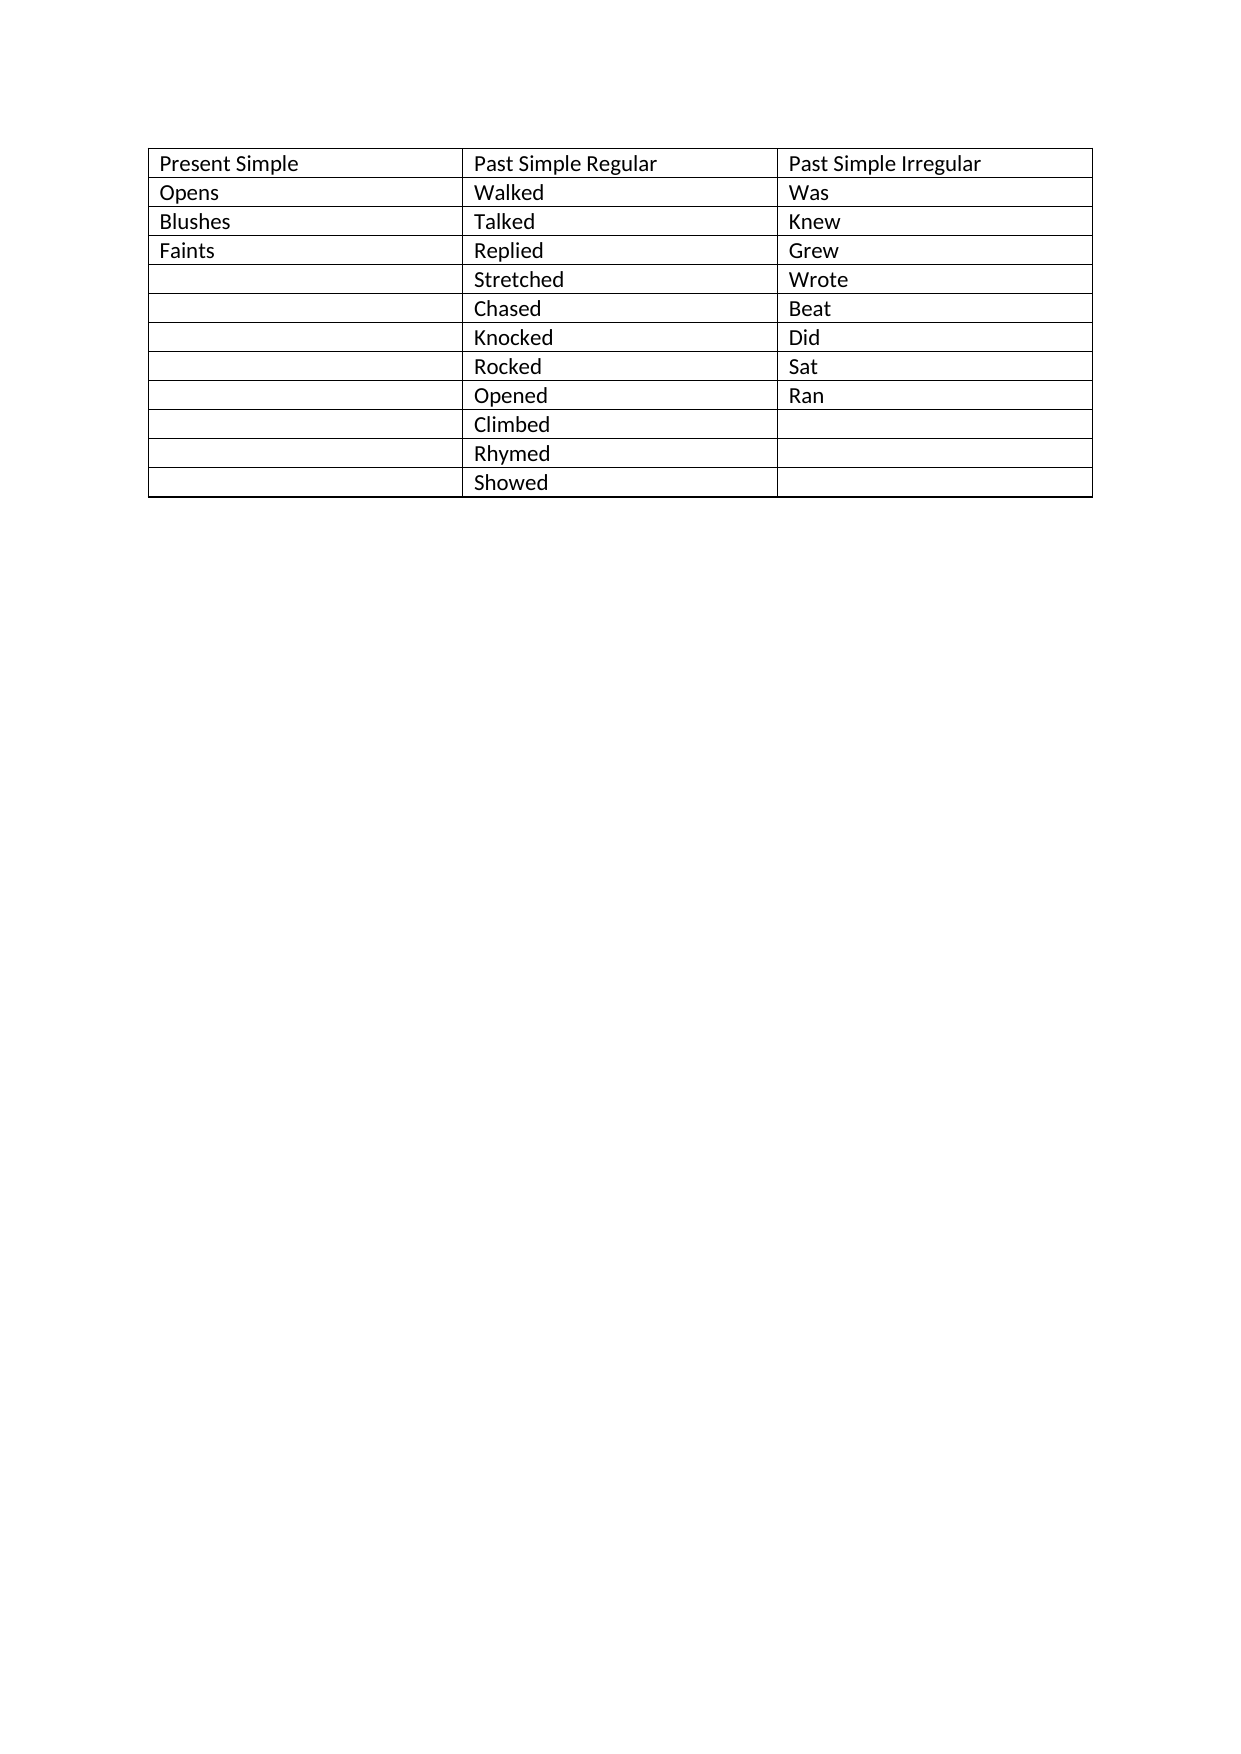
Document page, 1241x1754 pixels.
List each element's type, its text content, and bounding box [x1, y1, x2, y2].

table_cell [778, 410, 1092, 438]
table_cell Knocked [463, 323, 777, 351]
table_cell Blushes [149, 207, 462, 235]
table_cell [149, 352, 462, 380]
table_cell Knew [778, 207, 1092, 235]
table_cell Grew [778, 236, 1092, 264]
table_cell Did [778, 323, 1092, 351]
table_cell [149, 381, 462, 409]
table_cell [149, 323, 462, 351]
table_cell [149, 265, 462, 293]
table_cell Wrote [778, 265, 1092, 293]
table_cell Opened [463, 381, 777, 409]
table_cell [149, 468, 462, 496]
table_header Past Simple Irregular [778, 149, 1092, 177]
table_cell [149, 439, 462, 467]
table_cell Beat [778, 294, 1092, 322]
table_header Present Simple [149, 149, 462, 177]
table_cell Rhymed [463, 439, 777, 467]
table_cell Climbed [463, 410, 777, 438]
table_cell Faints [149, 236, 462, 264]
table_cell Talked [463, 207, 777, 235]
table_header Past Simple Regular [463, 149, 777, 177]
table_cell Was [778, 178, 1092, 206]
table_cell Ran [778, 381, 1092, 409]
table_cell [778, 468, 1092, 496]
table_cell Stretched [463, 265, 777, 293]
table_cell Showed [463, 468, 777, 496]
table_cell [149, 410, 462, 438]
table_cell Chased [463, 294, 777, 322]
table_cell Replied [463, 236, 777, 264]
table_cell [149, 294, 462, 322]
table_cell Walked [463, 178, 777, 206]
table_cell Opens [149, 178, 462, 206]
table_cell Sat [778, 352, 1092, 380]
table_cell [778, 439, 1092, 467]
table_cell Rocked [463, 352, 777, 380]
